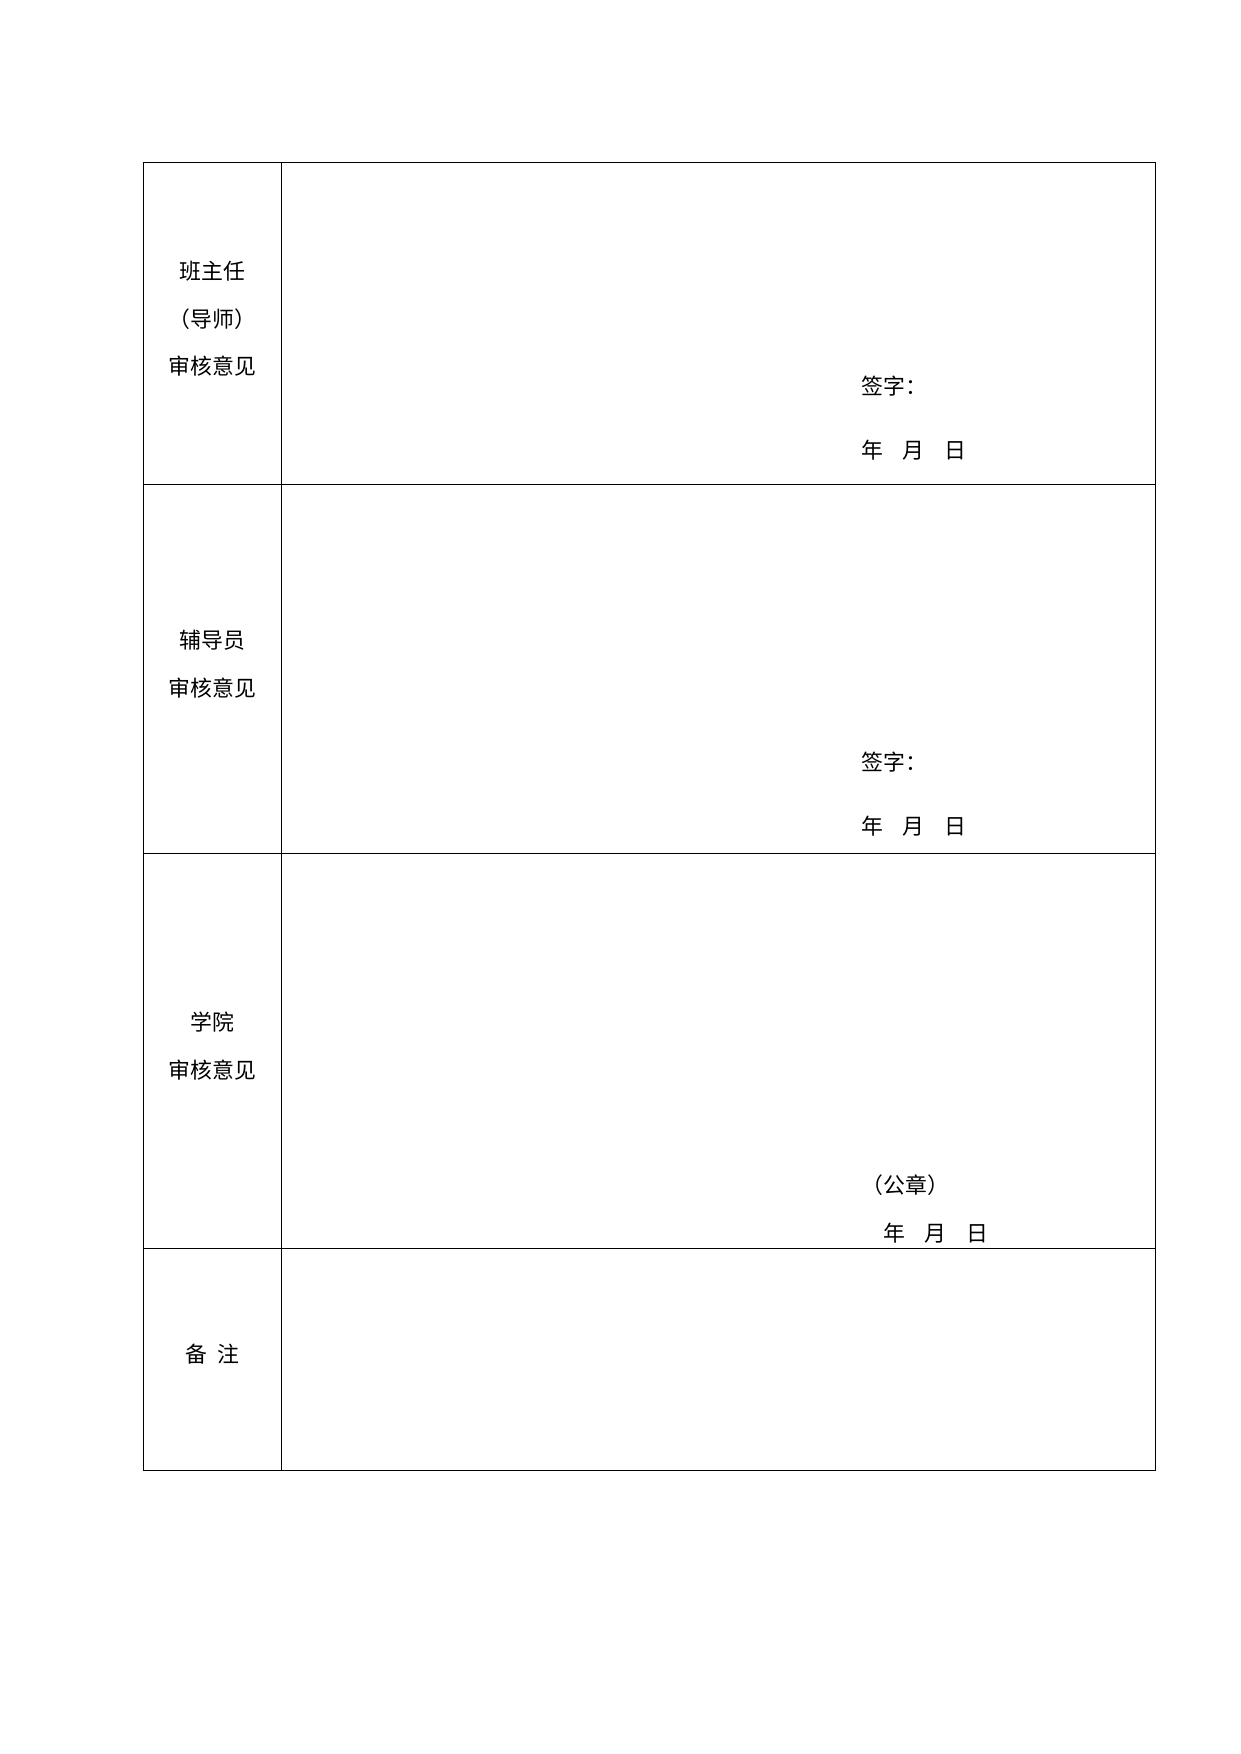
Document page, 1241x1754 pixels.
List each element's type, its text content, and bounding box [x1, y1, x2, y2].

table_cell （公章） 年 月 日 [282, 854, 1155, 1248]
table_cell 签字： 年 月 日 [282, 485, 1155, 853]
table_cell 学院 审核意见 [144, 854, 281, 1248]
table_cell [282, 1249, 1155, 1470]
table_cell 签字： 年 月 日 [282, 163, 1155, 484]
table_cell 班主任 （导师） 审核意见 [144, 163, 281, 484]
table_cell 备 注 [144, 1249, 281, 1470]
table_cell 辅导员 审核意见 [144, 485, 281, 853]
